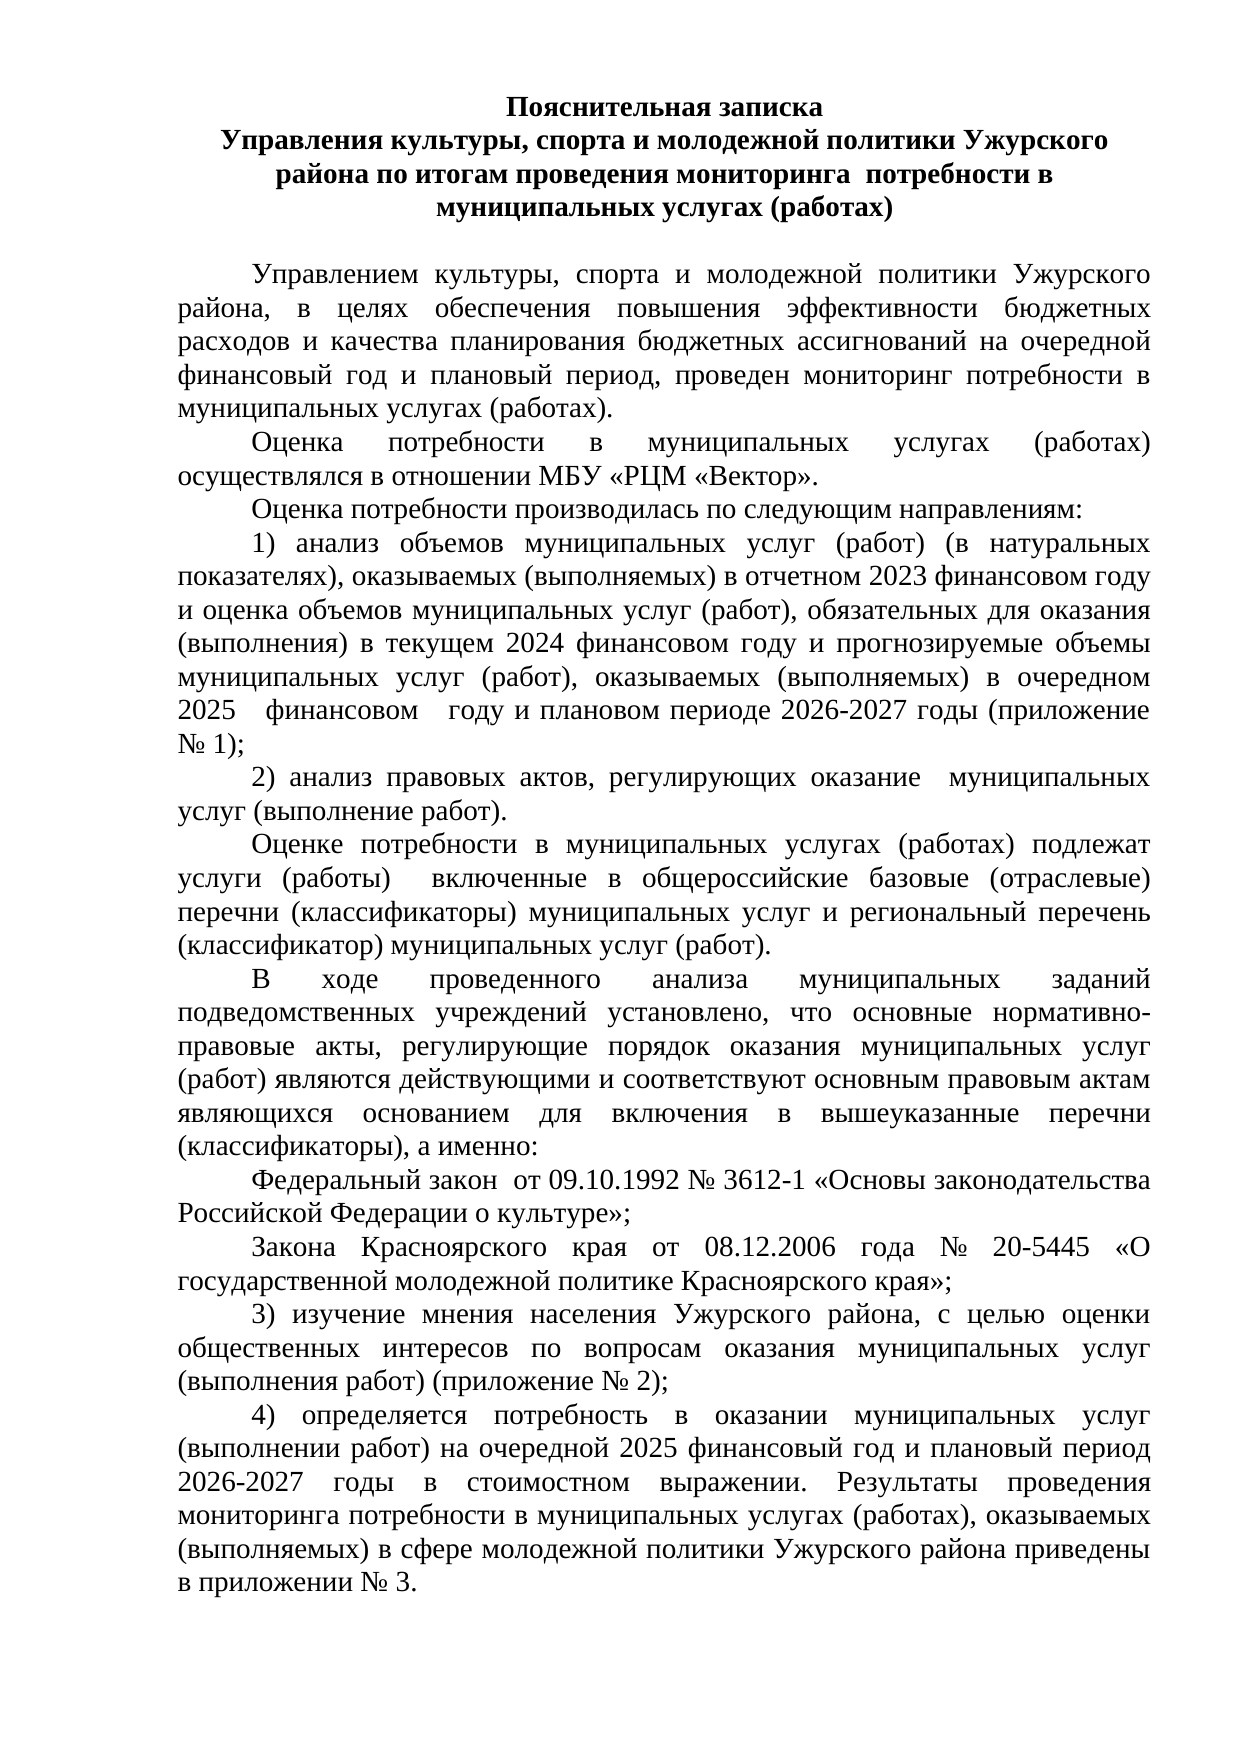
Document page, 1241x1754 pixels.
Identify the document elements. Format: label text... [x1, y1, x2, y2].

text Пояснительная записка [177, 89, 1152, 122]
text 4) определяется потребность в оказании муниципальных услуг (выполнении работ) на очередной 2025 финансовый год и плановый период 2026-2027 годы в стоимостном выражении. Результаты проведения мониторинга потребности в муниципальных услугах (работах), оказываемых (выполняемых) в сфере молодежной политики Ужурского района приведены в приложении № 3. [177, 1397, 1152, 1598]
text Оценке потребности в муниципальных услугах (работах) подлежат услуги (работы) включенные в общероссийские базовые (отраслевые) перечни (классификаторы) муниципальных услуг и региональный перечень (классификатор) муниципальных услуг (работ). [177, 827, 1152, 961]
text Закона Красноярского края от 08.12.2006 года № 20-5445 «О государственной молодежной политике Красноярского края»; [177, 1229, 1152, 1296]
text Федеральный закон от 09.10.1992 № 3612-1 «Основы законодательства Российской Федерации о культуре»; [177, 1162, 1152, 1229]
text Оценка потребности в муниципальных услугах (работах) осуществлялся в отношении МБУ «РЦМ «Вектор». [177, 424, 1152, 491]
text В ходе проведенного анализа муниципальных заданий подведомственных учреждений установлено, что основные нормативно-правовые акты, регулирующие порядок оказания муниципальных услуг (работ) являются действующими и соответствуют основным правовым актам являющихся основанием для включения в вышеуказанные перечни (классификаторы), а именно: [177, 961, 1152, 1162]
text 2) анализ правовых актов, регулирующих оказание муниципальных услуг (выполнение работ). [177, 759, 1152, 827]
text Оценка потребности производилась по следующим направлениям: [177, 491, 1152, 525]
text 1) анализ объемов муниципальных услуг (работ) (в натуральных показателях), оказываемых (выполняемых) в отчетном 2023 финансовом году и оценка объемов муниципальных услуг (работ), обязательных для оказания (выполнения) в текущем 2024 финансовом году и прогнозируемые объемы муниципальных услуг (работ), оказываемых (выполняемых) в очередном 2025 финансовом году и плановом периоде 2026-2027 годы (приложение № 1); [177, 525, 1152, 759]
text 3) изучение мнения населения Ужурского района, с целью оценки общественных интересов по вопросам оказания муниципальных услуг (выполнения работ) (приложение № 2); [177, 1296, 1152, 1397]
text Управления культуры, спорта и молодежной политики Ужурского района по итогам проведения мониторинга потребности в муниципальных услугах (работах) [177, 122, 1152, 223]
text Управлением культуры, спорта и молодежной политики Ужурского района, в целях обеспечения повышения эффективности бюджетных расходов и качества планирования бюджетных ассигнований на очередной финансовый год и плановый период, проведен мониторинг потребности в муниципальных услугах (работах). [177, 256, 1152, 424]
